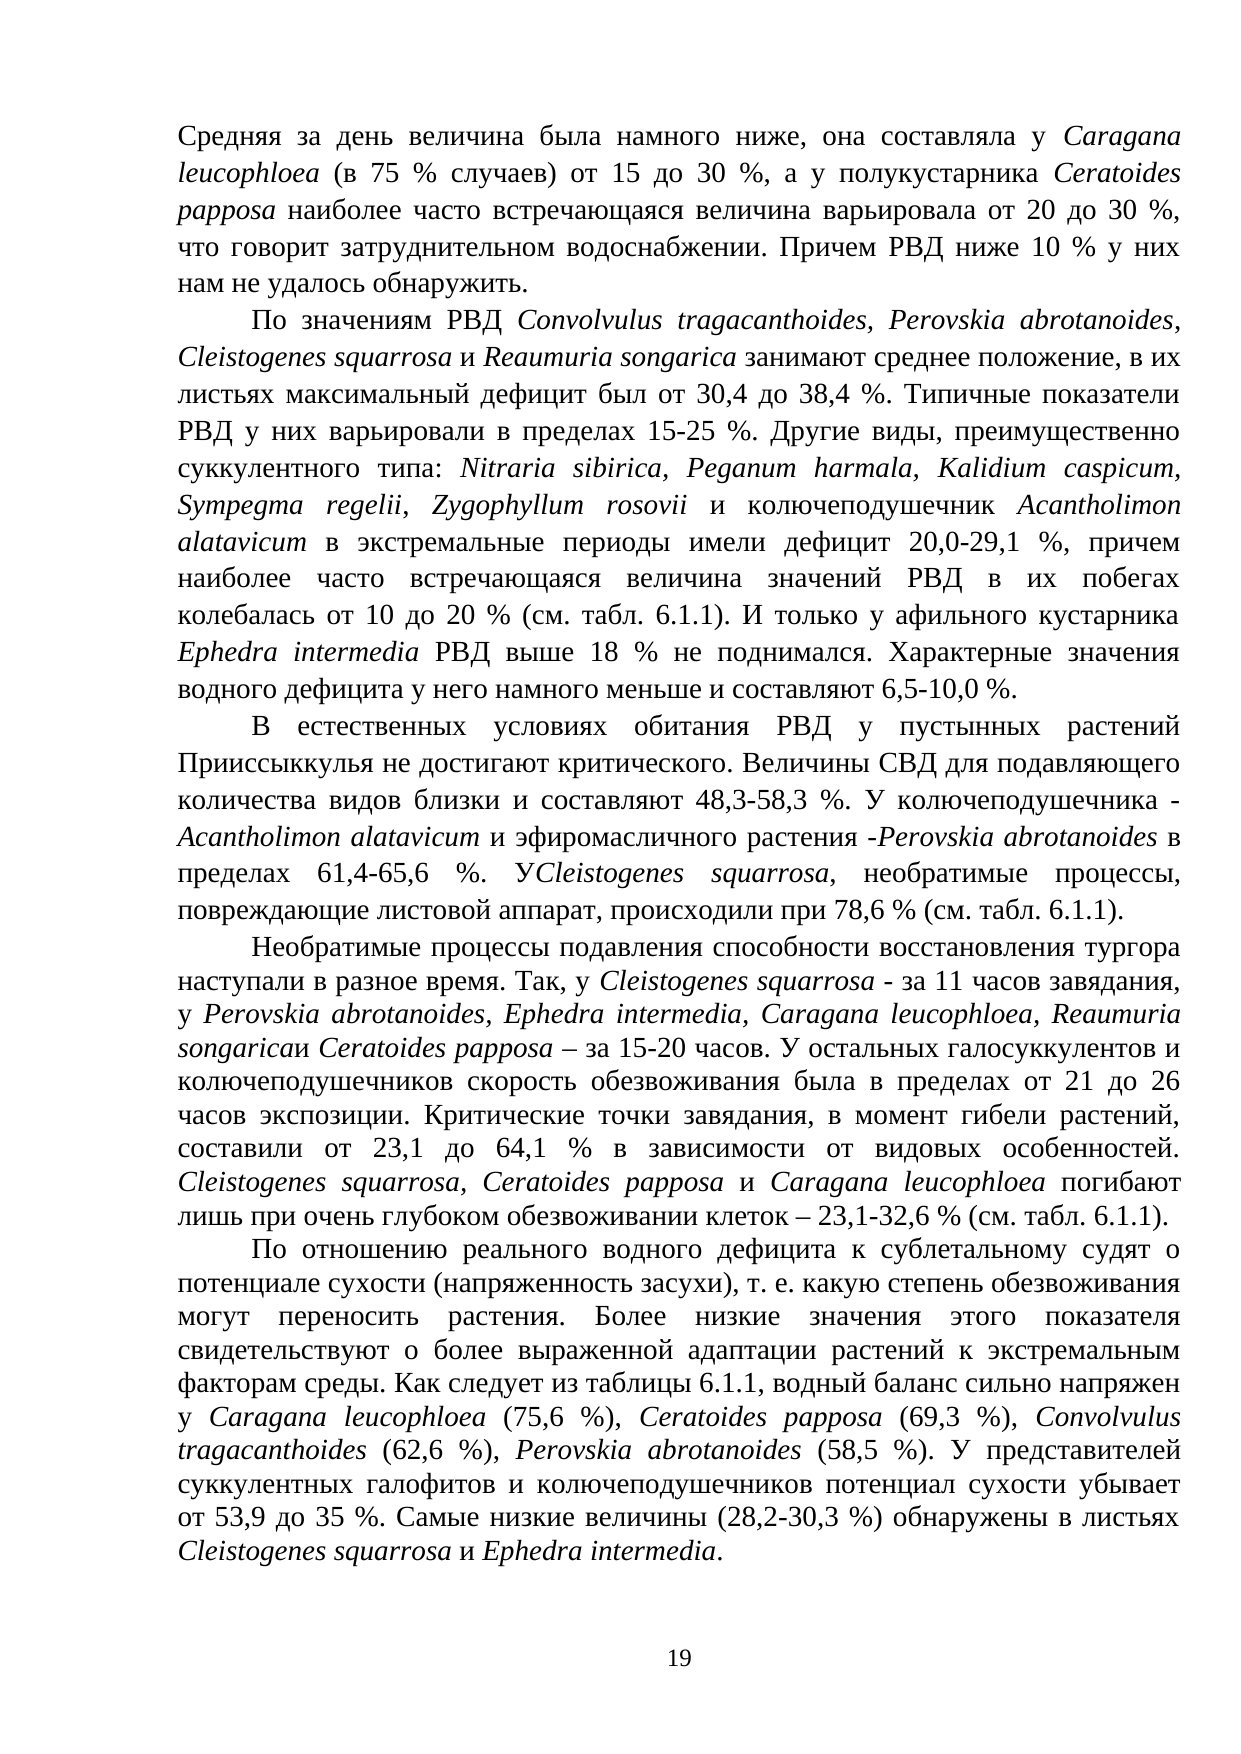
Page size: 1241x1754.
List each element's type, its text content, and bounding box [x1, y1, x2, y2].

text По значениям РВД Convolvulus tragacanthoides, Perovskia abrotanoides, Cleistogenes squarrosa и Reaumuria songarica занимают среднее положение, в их листьях максимальный дефицит был от 30,4 до 38,4 %. Типичные показатели РВД у них варьировали в пределах 15-25 %. Другие виды, преимущественно суккулентного типа: Nitraria sibirica, Peganum harmala, Kalidium caspicum, Sympegma regelii, Zygophyllum rosovii и колючеподушечник Acantholimon alatavicum в экстремальные периоды имели дефицит 20,0-29,1 %, причем наиболее часто встречающаяся величина значений РВД в их побегах колебалась от 10 до 20 % (см. табл. 6.1.1). И только у афильного кустарника Ephedra intermedia РВД выше 18 % не поднимался. Характерные значения водного дефицита у него намного меньше и составляют 6,5-10,0 %. [177, 302, 1181, 705]
text Необратимые процессы подавления способности восстановления тургора наступали в разное время. Так, у Cleistogenes squarrosa - за 11 часов завядания, у Perovskia abrotanoides, Ephedra intermedia, Caragana leucophloea, Reaumuria songaricaи Ceratoides papposa – за 15-20 часов. У остальных галосуккулентов и колючеподушечников скорость обезвоживания была в пределах от 21 до 26 часов экспозиции. Критические точки завядания, в момент гибели растений, составили от 23,1 до 64,1 % в зависимости от видовых особенностей. Cleistogenes squarrosa, Ceratoides papposa и Caragana leucophloea погибают лишь при очень глубоком обезвоживании клеток – 23,1-32,6 % (см. табл. 6.1.1). [177, 929, 1181, 1231]
text По отношению реального водного дефицита к сублетальному судят о потенциале сухости (напряженность засухи), т. е. какую степень обезвоживания могут переносить растения. Более низкие значения этого показателя свидетельствуют о более выраженной адаптации растений к экстремальным факторам среды. Как следует из таблицы 6.1.1, водный баланс сильно напряжен у Caragana leucophloea (75,6 %), Ceratoides papposa (69,3 %), Convolvulus tragacanthoides (62,6 %), Perovskia abrotanoides (58,5 %). У представителей суккулентных галофитов и колючеподушечников потенциал сухости убывает от 53,9 до 35 %. Самые низкие величины (28,2-30,3 %) обнаружены в листьях Cleistogenes squarrosa и Ephedra intermedia. [177, 1231, 1181, 1567]
text Средняя за день величина была намного ниже, она составляла у Caragana leucophloea (в 75 % случаев) от 15 до 30 %, а у полукустарника Ceratoides papposa наиболее часто встречающаяся величина варьировала от 20 до 30 %, что говорит затруднительном водоснабжении. Причем РВД ниже 10 % у них нам не удалось обнаружить. [177, 118, 1181, 299]
text В естественных условиях обитания РВД у пустынных растений Прииссыккулья не достигают критического. Величины СВД для подавляющего количества видов близки и составляют 48,3-58,3 %. У колючеподушечника - Acantholimon alatavicum и эфиромасличного растения -Perovskia abrotanoides в пределах 61,4-65,6 %. УCleistogenes squarrosa, необратимые процессы, повреждающие листовой аппарат, происходили при 78,6 % (см. табл. 6.1.1). [177, 708, 1181, 926]
